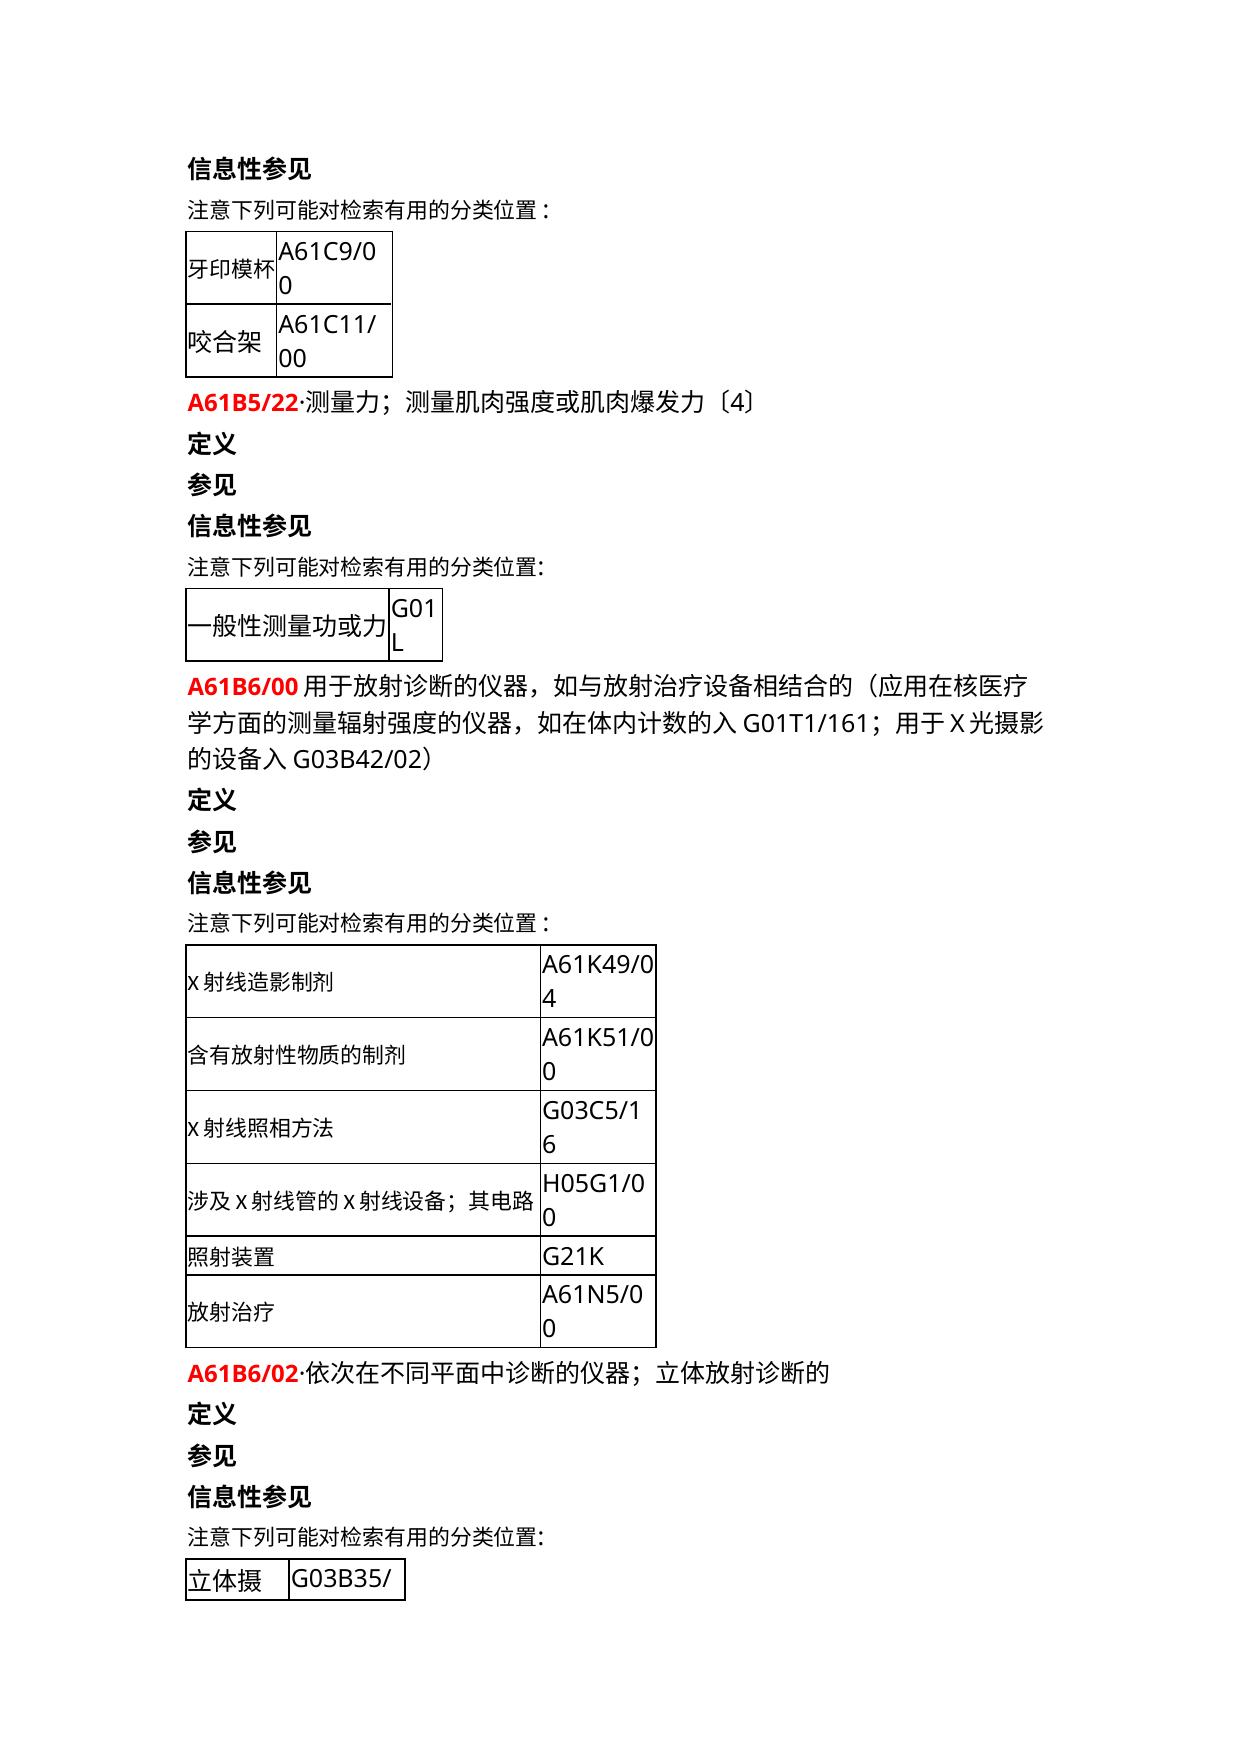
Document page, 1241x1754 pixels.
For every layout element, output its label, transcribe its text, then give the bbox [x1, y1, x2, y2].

text 定义 [187, 781, 1053, 817]
table_cell H05G1/00 [541, 1164, 655, 1235]
table_header A61K49/04 [541, 946, 655, 1017]
text 注意下列可能对检索有用的分类位置: [187, 1519, 1053, 1553]
text A61B6/00用于放射诊断的仪器，如与放射治疗设备相结合的（应用在核医疗学方面的测量辐射强度的仪器，如在体内计数的入G01T1/161；用于X光摄影的设备入G03B42/02） [187, 667, 1053, 776]
text 注意下列可能对检索有用的分类位置 : [187, 191, 1053, 225]
text 定义 [187, 424, 1053, 460]
table_cell 放射治疗 [187, 1276, 540, 1347]
text A61B6/02·依次在不同平面中诊断的仪器；立体放射诊断的 [187, 1353, 1053, 1390]
text 注意下列可能对检索有用的分类位置 : [187, 905, 1053, 939]
table_cell A61N5/00 [541, 1276, 655, 1347]
text 注意下列可能对检索有用的分类位置: [187, 548, 1053, 582]
table_header 一般性测量功或力 [187, 589, 388, 660]
text 参见 [187, 1436, 1053, 1472]
table_cell 含有放射性物质的制剂 [187, 1018, 540, 1089]
text 信息性参见 [187, 1477, 1053, 1514]
text 信息性参见 [187, 150, 1053, 186]
table_cell A61C11/00 [277, 303, 392, 376]
table_cell G21K [541, 1237, 655, 1274]
text 定义 [187, 1395, 1053, 1431]
text 信息性参见 [187, 507, 1053, 543]
table_header G01L [390, 589, 442, 660]
table_cell 咬合架 [187, 305, 276, 376]
text 参见 [187, 822, 1053, 858]
table_header 立体摄影 [187, 1560, 288, 1599]
text A61B5/22·测量力；测量肌肉强度或肌肉爆发力〔4〕 [187, 383, 1053, 419]
table_header X射线造影制剂 [187, 946, 540, 1017]
text 信息性参见 [187, 863, 1053, 900]
table_cell 涉及X射线管的X射线设备；其电路 [187, 1164, 540, 1235]
table_header G03B35/00 [290, 1560, 404, 1599]
text 参见 [187, 466, 1053, 502]
table_cell 照射装置 [187, 1237, 540, 1274]
table_cell A61K51/00 [541, 1018, 655, 1089]
table_header A61C9/00 [277, 232, 392, 303]
table_header 牙印模杯 [187, 232, 276, 303]
table_cell G03C5/16 [541, 1091, 655, 1162]
table_cell X射线照相方法 [187, 1091, 540, 1162]
